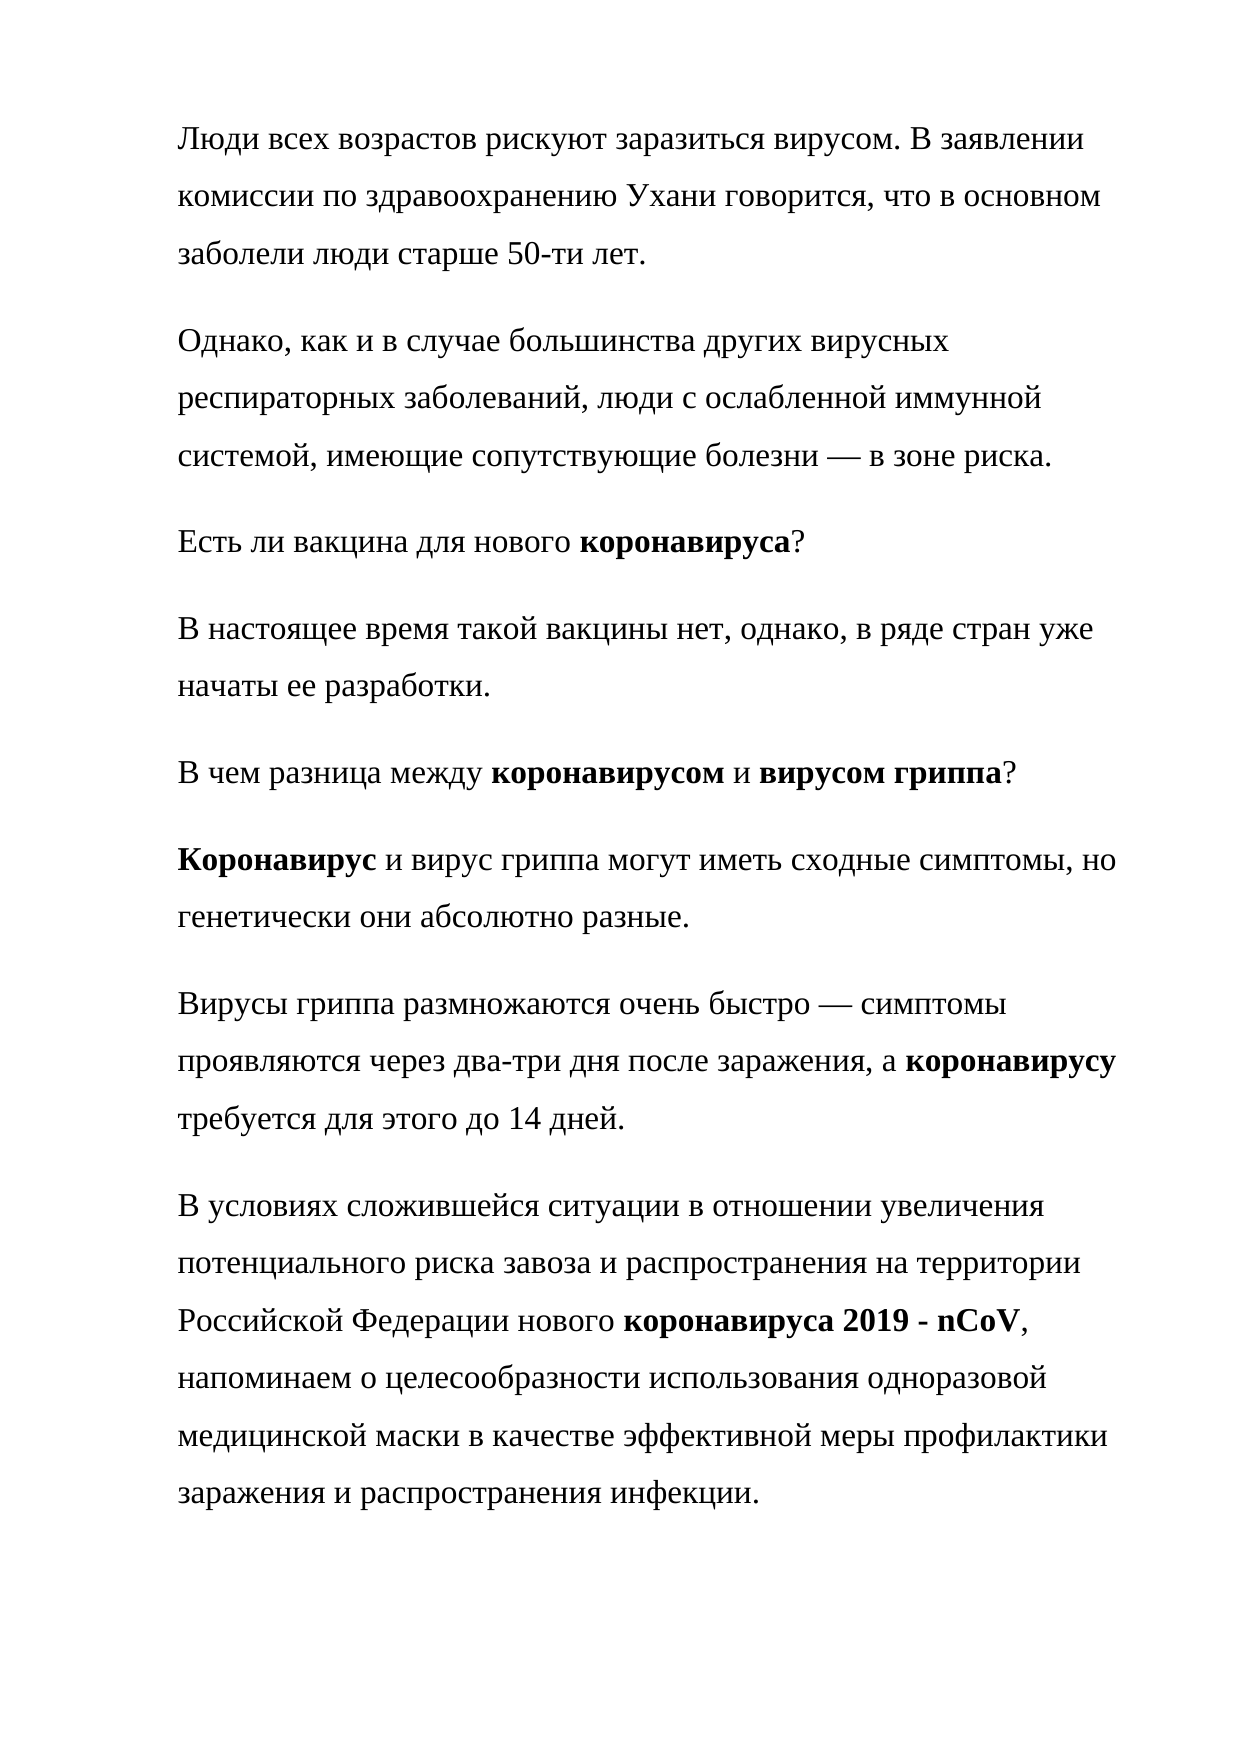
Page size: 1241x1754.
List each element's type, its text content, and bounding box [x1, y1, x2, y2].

text Люди всех возрастов рискуют заразиться вирусом. В заявлении комиссии по здравоохранению Ухани говорится, что в основном заболели люди старше 50-ти лет. [177, 118, 1152, 271]
text Однако, как и в случае большинства других вирусных респираторных заболеваний, люди с ослабленной иммунной системой, имеющие сопутствующие болезни — в зоне риска. [177, 320, 1152, 473]
text В настоящее время такой вакцины нет, однако, в ряде стран уже начаты ее разработки. [177, 608, 1152, 704]
text В чем разница между коронавирусом и вирусом гриппа? [177, 752, 1152, 791]
text В условиях сложившейся ситуации в отношении увеличения потенциального риска завоза и распространения на территории Российской Федерации нового коронавируса 2019 - nCoV, напоминаем о целесообразности использования одноразовой медицинской маски в качестве эффективной меры профилактики заражения и распространения инфекции. [177, 1185, 1152, 1511]
text Есть ли вакцина для нового коронавируса? [177, 521, 1152, 560]
text Коронавирус и вирус гриппа могут иметь сходные симптомы, но генетически они абсолютно разные. [177, 839, 1152, 935]
text Вирусы гриппа размножаются очень быстро — симптомы проявляются через два-три дня после заражения, а коронавирусу требуется для этого до 14 дней. [177, 983, 1152, 1136]
